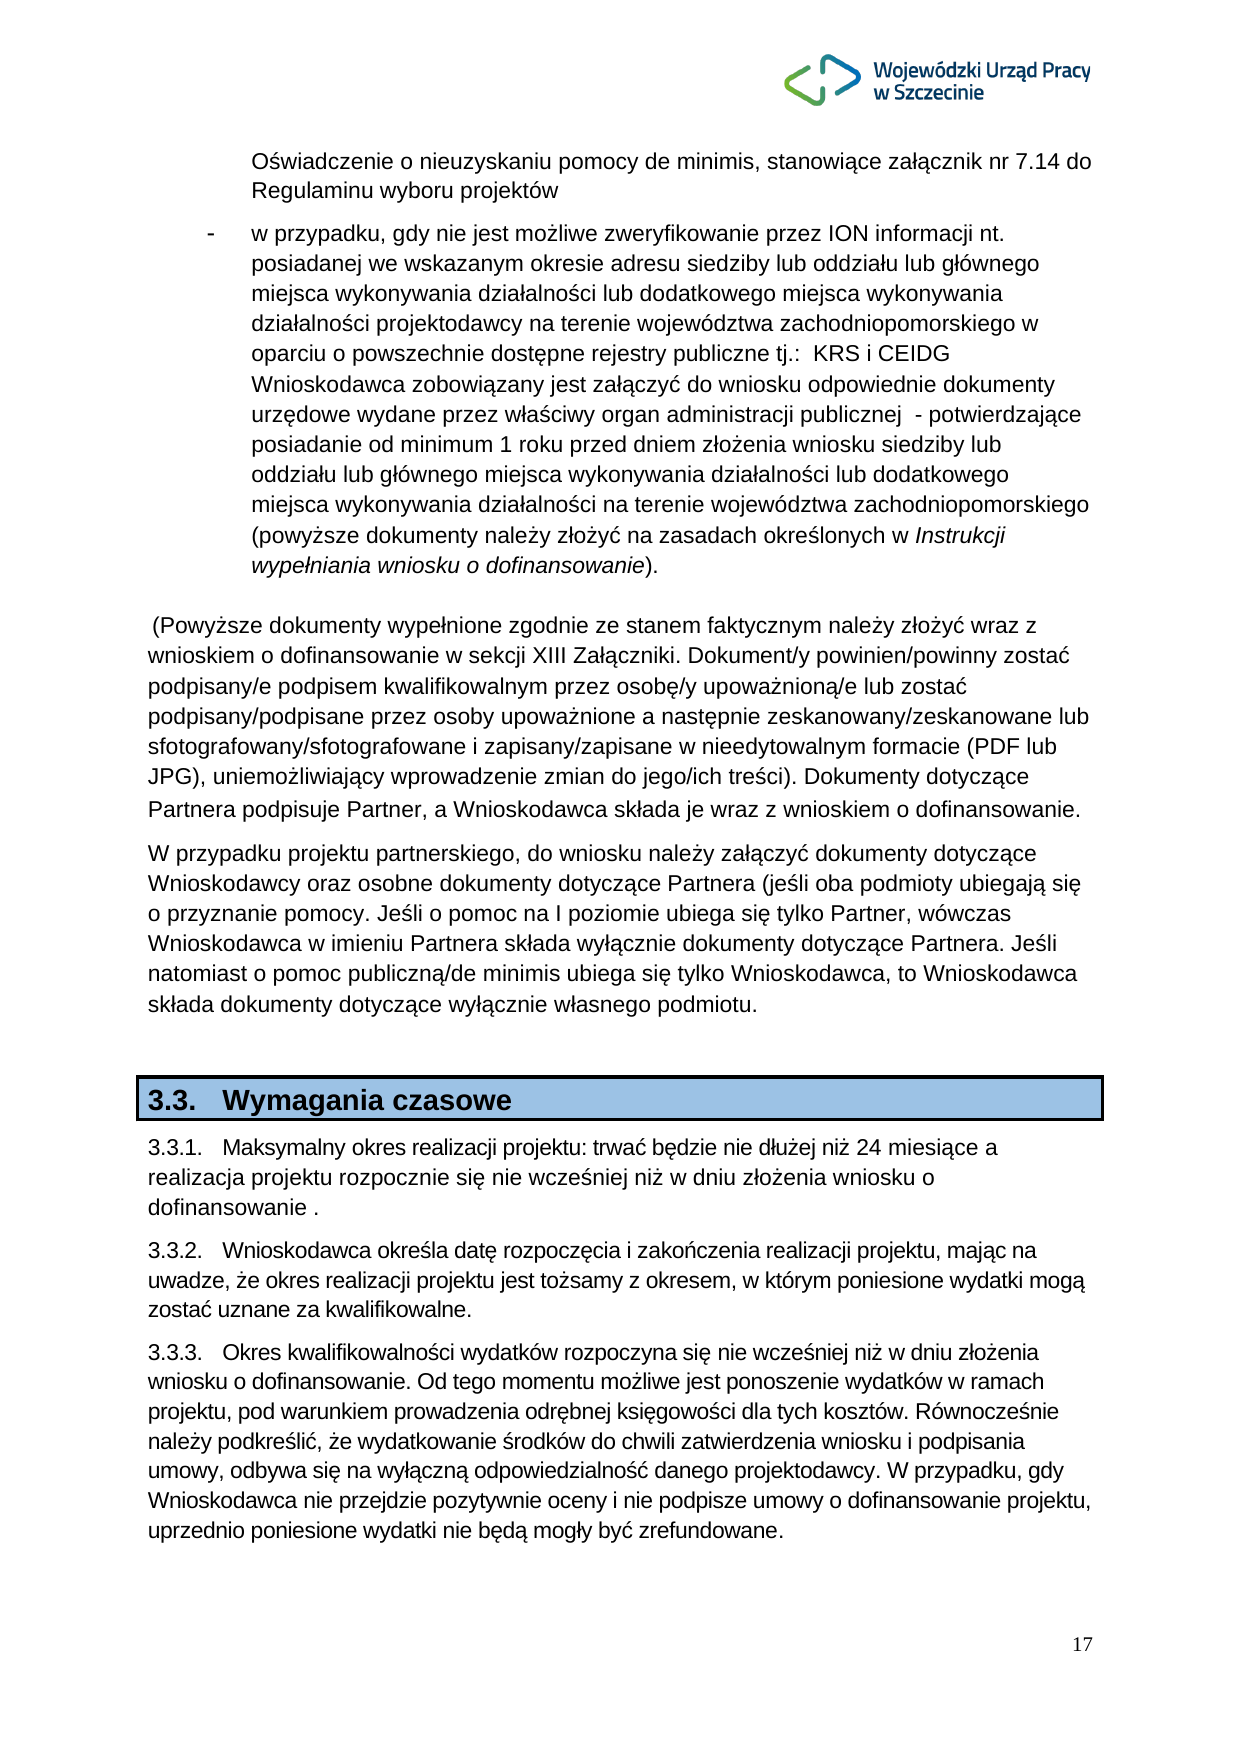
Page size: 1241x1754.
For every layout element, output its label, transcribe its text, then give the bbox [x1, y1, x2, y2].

list Wnioskodawca określa datę rozpoczęcia i zakończenia realizacji projektu, mając na uwadze, że okres realizacji projektu jest tożsamy z okresem, w którym poniesione wydatki mogą zostać uznane za kwalifikowalne. [148, 1237, 1092, 1323]
list w przypadku, gdy nie jest możliwe zweryfikowanie przez ION informacji nt. posiadanej we wskazanym okresie adresu siedziby lub oddziału lub głównego miejsca wykonywania działalności lub dodatkowego miejsca wykonywania działalności projektodawcy na terenie województwa zachodniopomorskiego w oparciu o powszechnie dostępne rejestry publiczne tj.: KRS i CEIDG Wnioskodawca zobowiązany jest załączyć do wniosku odpowiednie dokumenty urzędowe wydane przez właściwy organ administracji publicznej - potwierdzające posiadanie od minimum 1 roku przed dniem złożenia wniosku siedziby lub oddziału lub głównego miejsca wykonywania działalności lub dodatkowego miejsca wykonywania działalności na terenie województwa zachodniopomorskiego (powyższe dokumenty należy złożyć na zasadach określonych w Instrukcji wypełniania wniosku o dofinansowanie). [207, 219, 1092, 578]
list Okres kwalifikowalności wydatków rozpoczyna się nie wcześniej niż w dniu złożenia wniosku o dofinansowanie. Od tego momentu możliwe jest ponoszenie wydatków w ramach projektu, pod warunkiem prowadzenia odrębnej księgowości dla tych kosztów. Równocześnie należy podkreślić, że wydatkowanie środków do chwili zatwierdzenia wniosku i podpisania umowy, odbywa się na wyłączną odpowiedzialność danego projektodawcy. W przypadku, gdy Wnioskodawca nie przejdzie pozytywnie oceny i nie podpisze umowy o dofinansowanie projektu, uprzednio poniesione wydatki nie będą mogły być zrefundowane. [148, 1339, 1092, 1543]
list (Powyższe dokumenty wypełnione zgodnie ze stanem faktycznym należy złożyć wraz z wnioskiem o dofinansowanie w sekcji XIII Załączniki. Dokument/y powinien/powinny zostać podpisany/e podpisem kwalifikowalnym przez osobę/y upoważnioną/e lub zostać podpisany/podpisane przez osoby upoważnione a następnie zeskanowany/zeskanowane lub sfotografowany/sfotografowane i zapisany/zapisane w nieedytowalnym formacie (PDF lub JPG), uniemożliwiający wprowadzenie zmian do jego/ich treści). Dokumenty dotyczące Partnera podpisuje Partner, a Wnioskodawca składa je wraz z wnioskiem o dofinansowanie. [148, 612, 1092, 823]
picture [784, 54, 1091, 106]
text W przypadku projektu partnerskiego, do wniosku należy załączyć dokumenty dotyczące Wnioskodawcy oraz osobne dokumenty dotyczące Partnera (jeśli oba podmioty ubiegają się o przyznanie pomocy. Jeśli o pomoc na I poziomie ubiega się tylko Partner, wówczas Wnioskodawca w imieniu Partnera składa wyłącznie dokumenty dotyczące Partnera. Jeśli natomiast o pomoc publiczną/de minimis ubiega się tylko Wnioskodawca, to Wnioskodawca składa dokumenty dotyczące wyłącznie własnego podmiotu. [148, 839, 1092, 1017]
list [222, 148, 1092, 204]
text Wymagania czasowe [139, 1079, 1101, 1118]
list Maksymalny okres realizacji projektu: trwać będzie nie dłużej niż 24 miesiące a realizacja projektu rozpocznie się nie wcześniej niż w dniu złożenia wniosku o dofinansowanie . [148, 1134, 1092, 1221]
